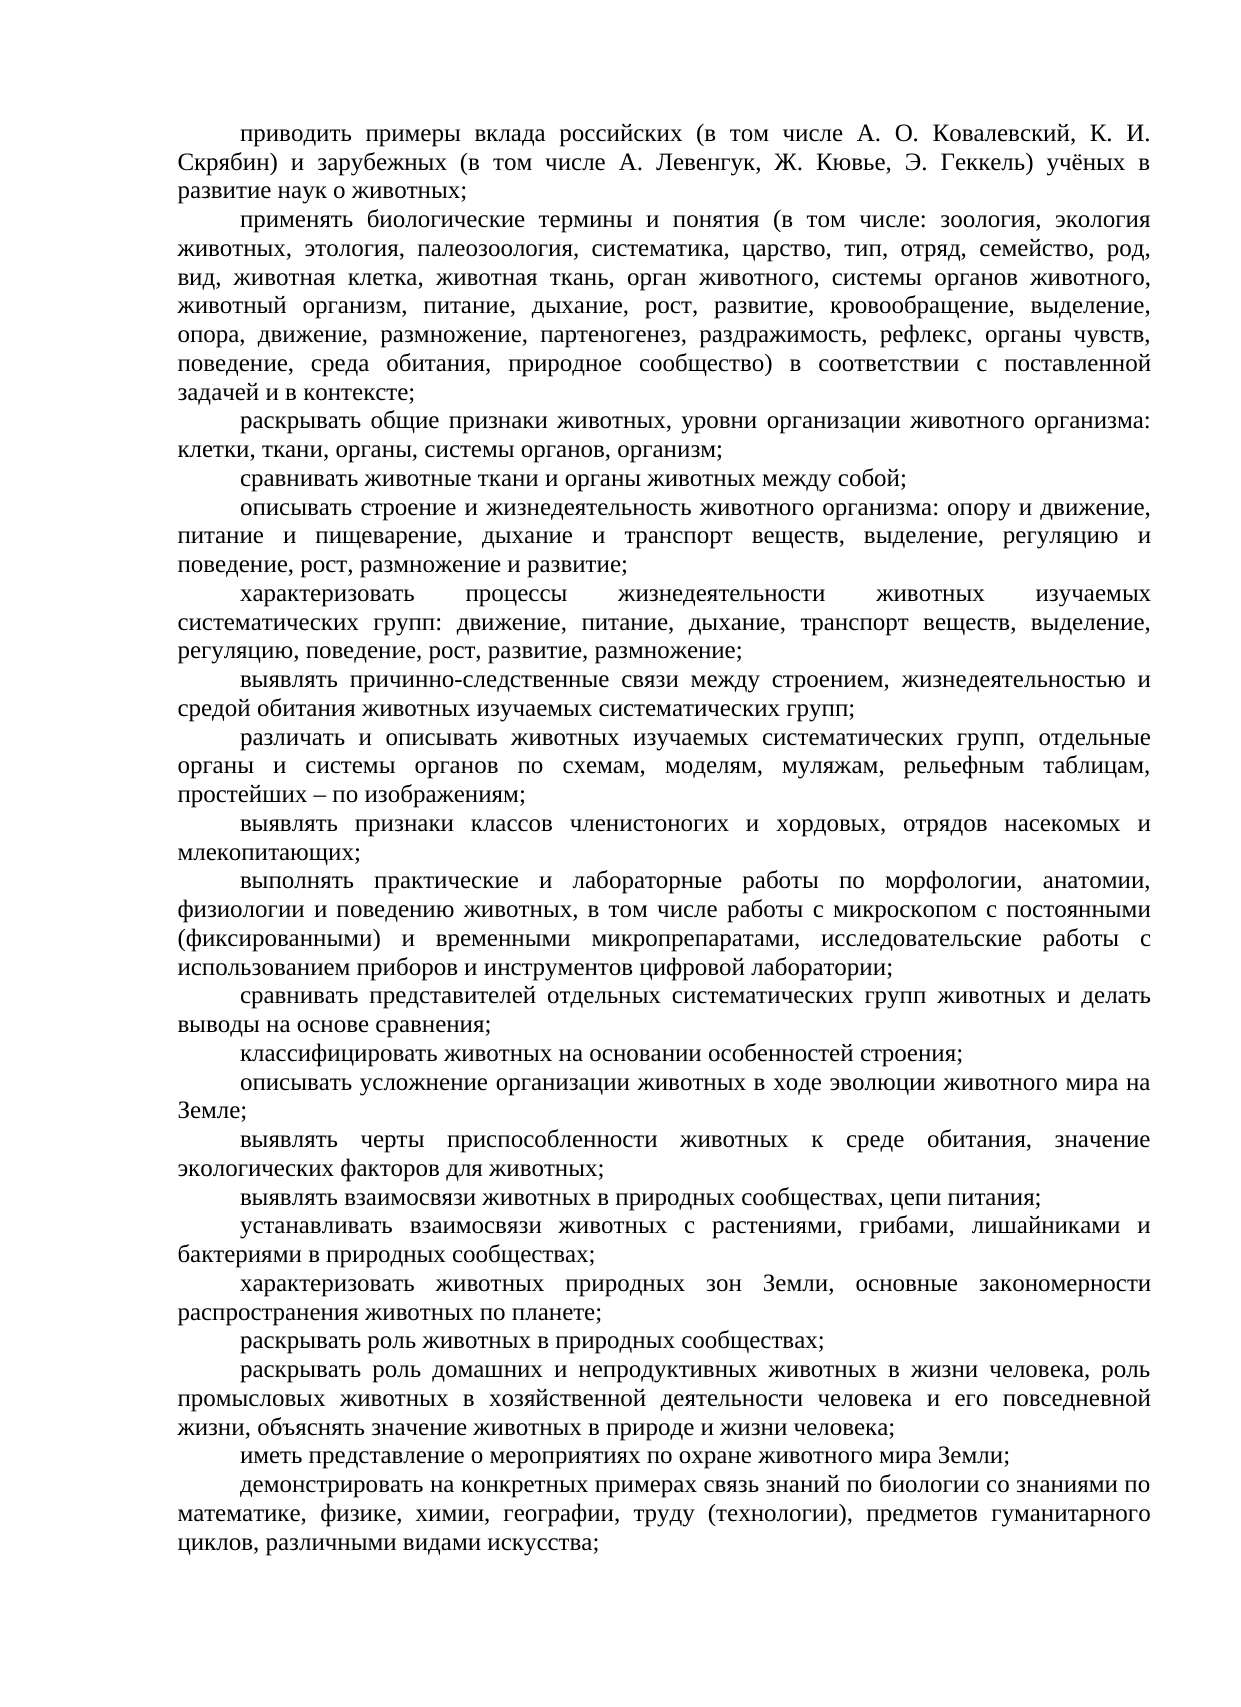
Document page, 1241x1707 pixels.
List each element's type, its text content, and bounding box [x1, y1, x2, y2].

text раскрывать роль домашних и непродуктивных животных в жизни человека, роль промысловых животных в хозяйственной деятельности человека и его повседневной жизни, объяснять значение животных в природе и жизни человека; [177, 1354, 1152, 1441]
text выявлять признаки классов членистоногих и хордовых, отрядов насекомых и млекопитающих; [177, 808, 1152, 866]
text выявлять черты приспособленности животных к среде обитания, значение экологических факторов для животных; [177, 1124, 1152, 1182]
text демонстрировать на конкретных примерах связь знаний по биологии со знаниями по математике, физике, химии, географии, труду (технологии), предметов гуманитарного циклов, различными видами искусства; [177, 1469, 1152, 1556]
text классифицировать животных на основании особенностей строения; [177, 1038, 1152, 1067]
text сравнивать представителей отдельных систематических групп животных и делать выводы на основе сравнения; [177, 981, 1152, 1038]
text различать и описывать животных изучаемых систематических групп, отдельные органы и системы органов по схемам, моделям, муляжам, рельефным таблицам, простейших – по изображениям; [177, 722, 1152, 808]
text описывать усложнение организации животных в ходе эволюции животного мира на Земле; [177, 1067, 1152, 1124]
text иметь представление о мероприятиях по охране животного мира Земли; [177, 1441, 1152, 1469]
text выявлять взаимосвязи животных в природных сообществах, цепи питания; [177, 1182, 1152, 1211]
text описывать строение и жизнедеятельность животного организма: опору и движение, питание и пищеварение, дыхание и транспорт веществ, выделение, регуляцию и поведение, рост, размножение и развитие; [177, 492, 1152, 578]
text раскрывать роль животных в природных сообществах; [177, 1326, 1152, 1354]
text приводить примеры вклада российских (в том числе А. О. Ковалевский, К. И. Скрябин) и зарубежных (в том числе А. Левенгук, Ж. Кювье, Э. Геккель) учёных в развитие наук о животных; [177, 118, 1152, 204]
text выявлять причинно-следственные связи между строением, жизнедеятельностью и средой обитания животных изучаемых систематических групп; [177, 664, 1152, 722]
text применять биологические термины и понятия (в том числе: зоология, экология животных, этология, палеозоология, систематика, царство, тип, отряд, семейство, род, вид, животная клетка, животная ткань, орган животного, системы органов животного, животный организм, питание, дыхание, рост, развитие, кровообращение, выделение, опора, движение, размножение, партеногенез, раздражимость, рефлекс, органы чувств, поведение, среда обитания, природное сообщество) в соответствии с поставленной задачей и в контексте; [177, 204, 1152, 406]
text характеризовать процессы жизнедеятельности животных изучаемых систематических групп: движение, питание, дыхание, транспорт веществ, выделение, регуляцию, поведение, рост, развитие, размножение; [177, 578, 1152, 664]
text выполнять практические и лабораторные работы по морфологии, анатомии, физиологии и поведению животных, в том числе работы с микроскопом с постоянными (фиксированными) и временными микропрепаратами, исследовательские работы с использованием приборов и инструментов цифровой лаборатории; [177, 866, 1152, 981]
text устанавливать взаимосвязи животных с растениями, грибами, лишайниками и бактериями в природных сообществах; [177, 1211, 1152, 1268]
text раскрывать общие признаки животных, уровни организации животного организма: клетки, ткани, органы, системы органов, организм; [177, 406, 1152, 463]
text характеризовать животных природных зон Земли, основные закономерности распространения животных по планете; [177, 1268, 1152, 1326]
text сравнивать животные ткани и органы животных между собой; [177, 463, 1152, 492]
